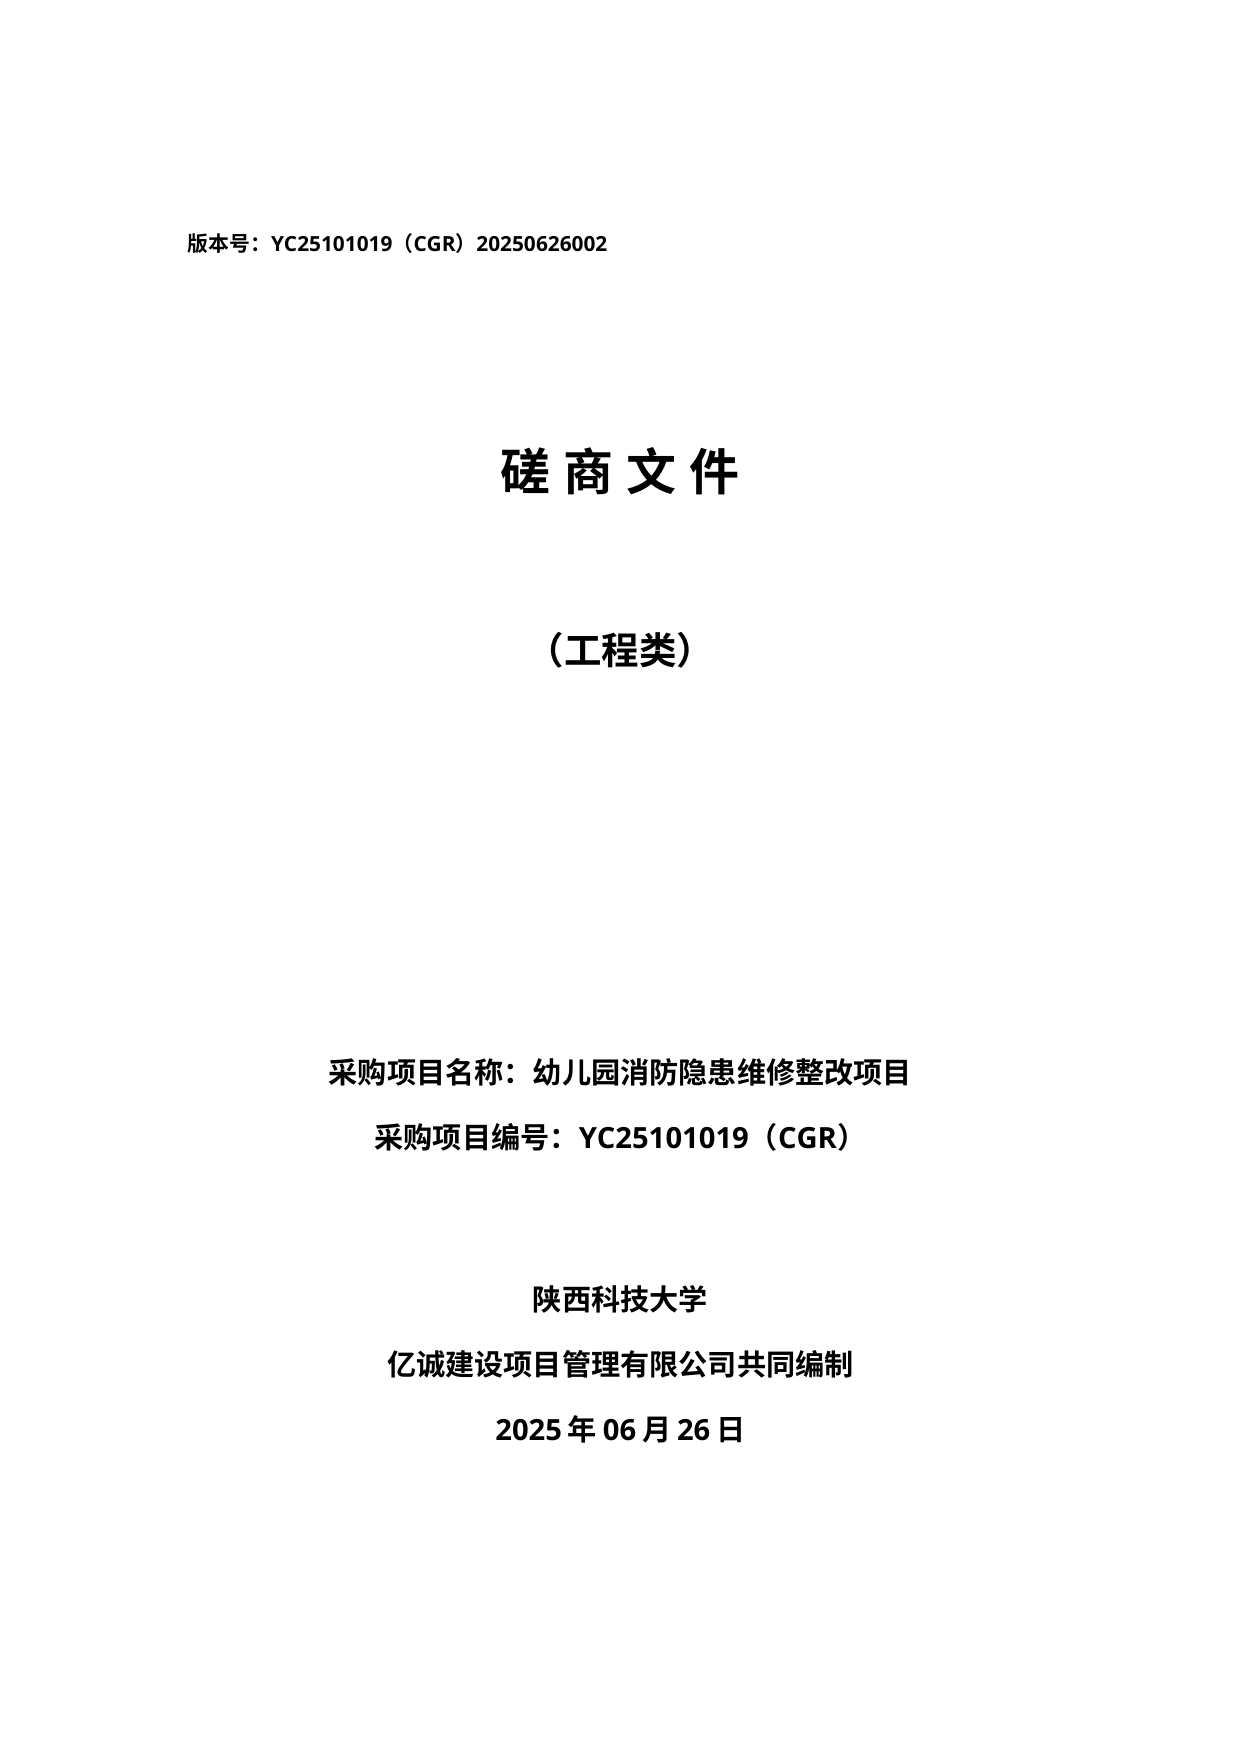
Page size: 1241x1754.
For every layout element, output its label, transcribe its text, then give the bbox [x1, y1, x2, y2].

text 版本号：YC25101019（CGR）20250626002 [187, 227, 1053, 422]
text 采购项目名称：幼儿园消防隐患维修整改项目 [187, 1039, 1053, 1104]
text （工程类） [187, 617, 1053, 1039]
text 磋 商 文 件 [187, 422, 1053, 617]
text 陕西科技大学 [187, 1267, 1053, 1332]
text 采购项目编号：YC25101019（CGR） [187, 1104, 1053, 1267]
text 亿诚建设项目管理有限公司共同编制 [187, 1332, 1053, 1397]
text 2025年06月26日 [187, 1397, 1053, 1462]
